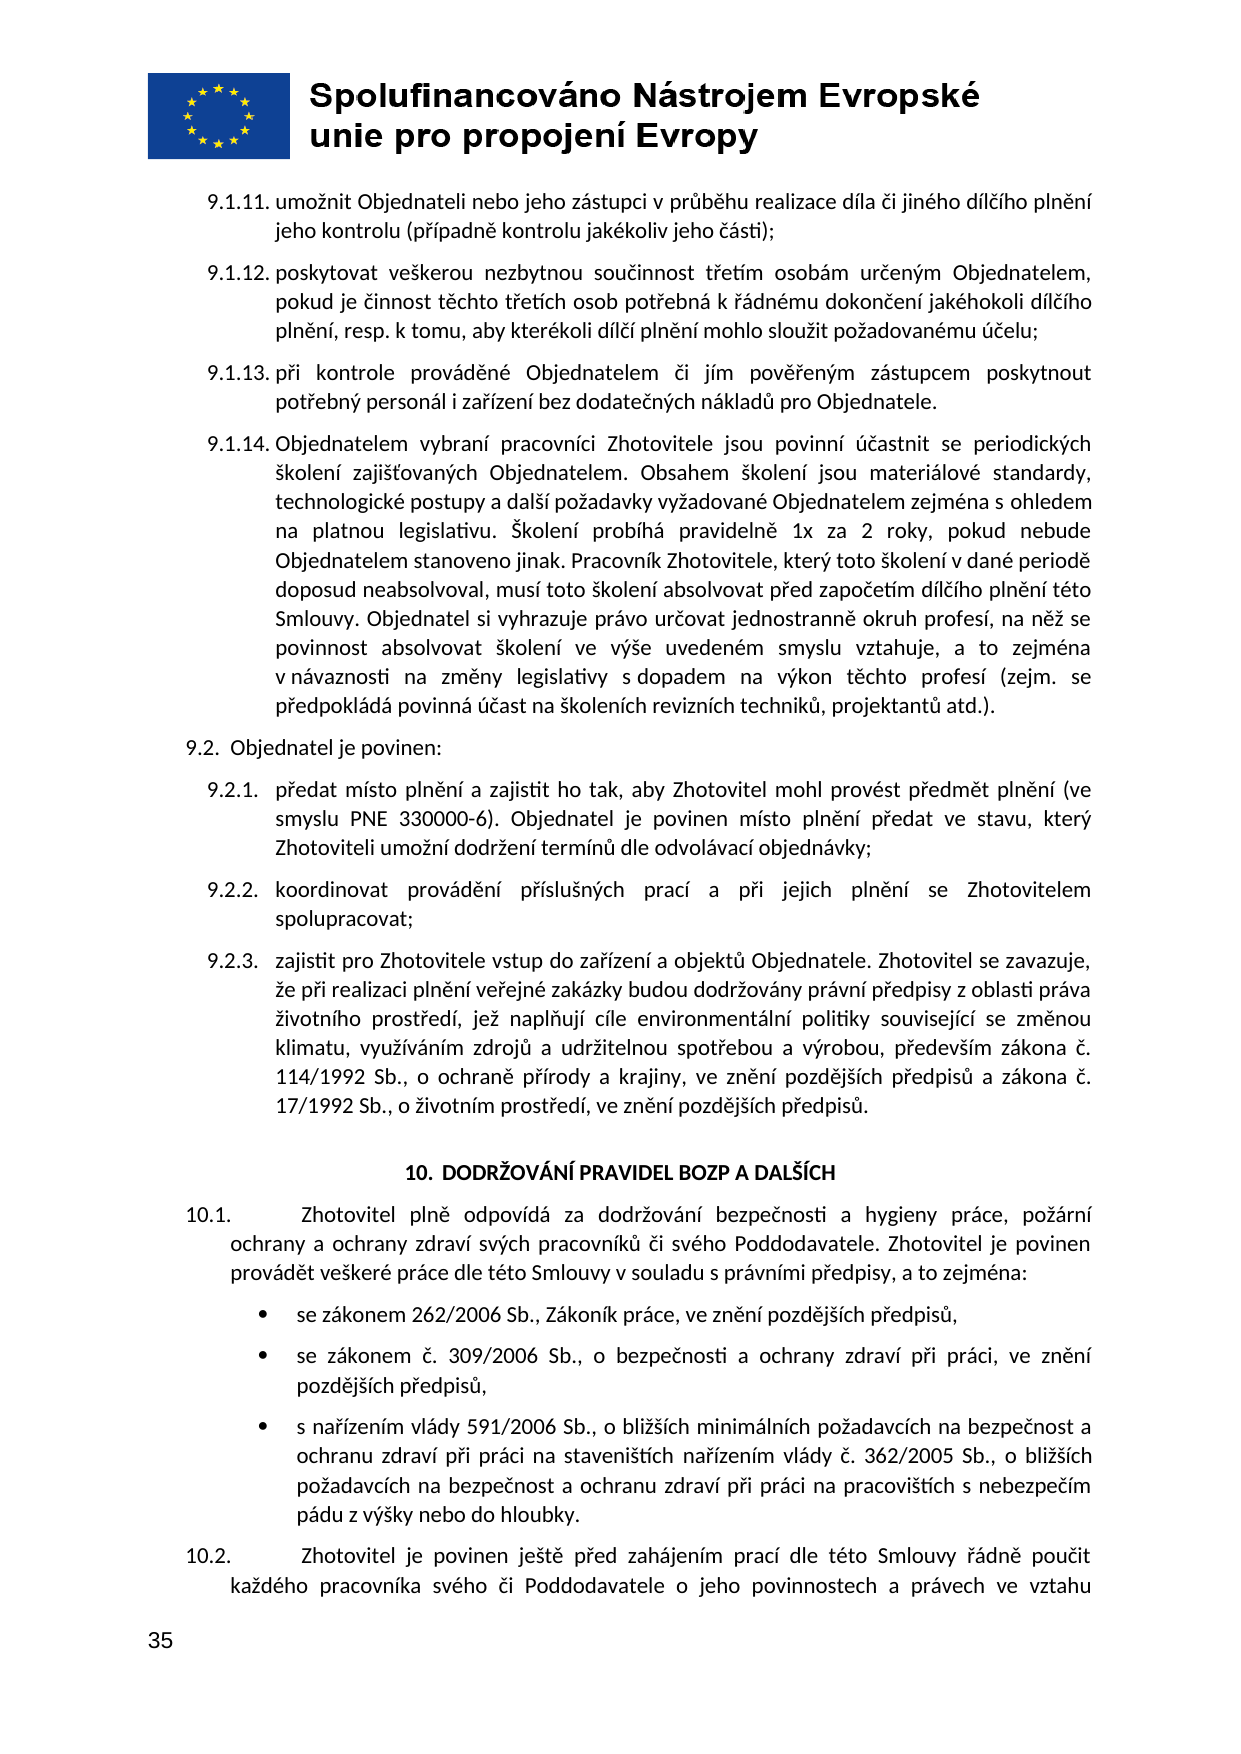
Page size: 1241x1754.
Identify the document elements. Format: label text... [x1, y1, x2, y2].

list koordinovat provádění příslušných prací a při jejich plnění se Zhotovitelem spolupracovat; [207, 874, 1093, 932]
list Dodržování pravidel BOZP a dalších [148, 1157, 1093, 1186]
list Zhotovitel plně odpovídá za dodržování bezpečnosti a hygieny práce, požární ochrany a ochrany zdraví svých pracovníků či svého Poddodavatele. Zhotovitel je povinen provádět veškeré práce dle této Smlouvy v souladu s právními předpisy, a to zejména: [185, 1199, 1093, 1286]
list předat místo plnění a zajistit ho tak, aby Zhotovitel mohl provést předmět plnění (ve smyslu PNE 330000-6). Objednatel je povinen místo plnění předat ve stavu, který Zhotoviteli umožní dodržení termínů dle odvolávací objednávky; [207, 774, 1093, 861]
list zajistit pro Zhotovitele vstup do zařízení a objektů Objednatele. Zhotovitel se zavazuje, že při realizaci plnění veřejné zakázky budou dodržovány právní předpisy z oblasti práva životního prostředí, jež naplňují cíle environmentální politiky související se změnou klimatu, využíváním zdrojů a udržitelnou spotřebou a výrobou, především zákona č. 114/1992 Sb., o ochraně přírody a krajiny, ve znění pozdějších předpisů a zákona č. 17/1992 Sb., o životním prostředí, ve znění pozdějších předpisů. [207, 945, 1093, 1120]
list poskytovat veškerou nezbytnou součinnost třetím osobám určeným Objednatelem, pokud je činnost těchto třetích osob potřebná k řádnému dokončení jakéhokoli dílčího plnění, resp. k tomu, aby kterékoli dílčí plnění mohlo sloužit požadovanému účelu; [207, 257, 1093, 345]
list se zákonem č. 309/2006 Sb., o bezpečnosti a ochrany zdraví při práci, ve znění pozdějších předpisů, [259, 1341, 1093, 1399]
list Objednatelem vybraní pracovníci Zhotovitele jsou povinní účastnit se periodických školení zajišťovaných Objednatelem. Obsahem školení jsou materiálové standardy, technologické postupy a další požadavky vyžadované Objednatelem zejména s ohledem na platnou legislativu. Školení probíhá pravidelně 1x za 2 roky, pokud nebude Objednatelem stanoveno jinak. Pracovník Zhotovitele, který toto školení v dané periodě doposud neabsolvoval, musí toto školení absolvovat před započetím dílčího plnění této Smlouvy. Objednatel si vyhrazuje právo určovat jednostranně okruh profesí, na něž se povinnost absolvovat školení ve výše uvedeném smyslu vztahuje, a to zejména v návaznosti na změny legislativy s dopadem na výkon těchto profesí (zejm. se předpokládá povinná účast na školeních revizních techniků, projektantů atd.). [207, 428, 1093, 720]
list se zákonem 262/2006 Sb., Zákoník práce, ve znění pozdějších předpisů, [259, 1299, 1093, 1328]
list při kontrole prováděné Objednatelem či jím pověřeným zástupcem poskytnout potřebný personál i zařízení bez dodatečných nákladů pro Objednatele. [207, 357, 1093, 416]
list s nařízením vlády 591/2006 Sb., o bližších minimálních požadavcích na bezpečnost a ochranu zdraví při práci na staveništích nařízením vlády č. 362/2005 Sb., o bližších požadavcích na bezpečnost a ochranu zdraví při práci na pracovištích s nebezpečím pádu z výšky nebo do hloubky. [259, 1411, 1093, 1528]
list umožnit Objednateli nebo jeho zástupci v průběhu realizace díla či jiného dílčího plnění jeho kontrolu (případně kontrolu jakékoliv jeho části); [207, 186, 1093, 245]
picture [147, 73, 991, 160]
list Objednatel je povinen: [185, 732, 1093, 761]
